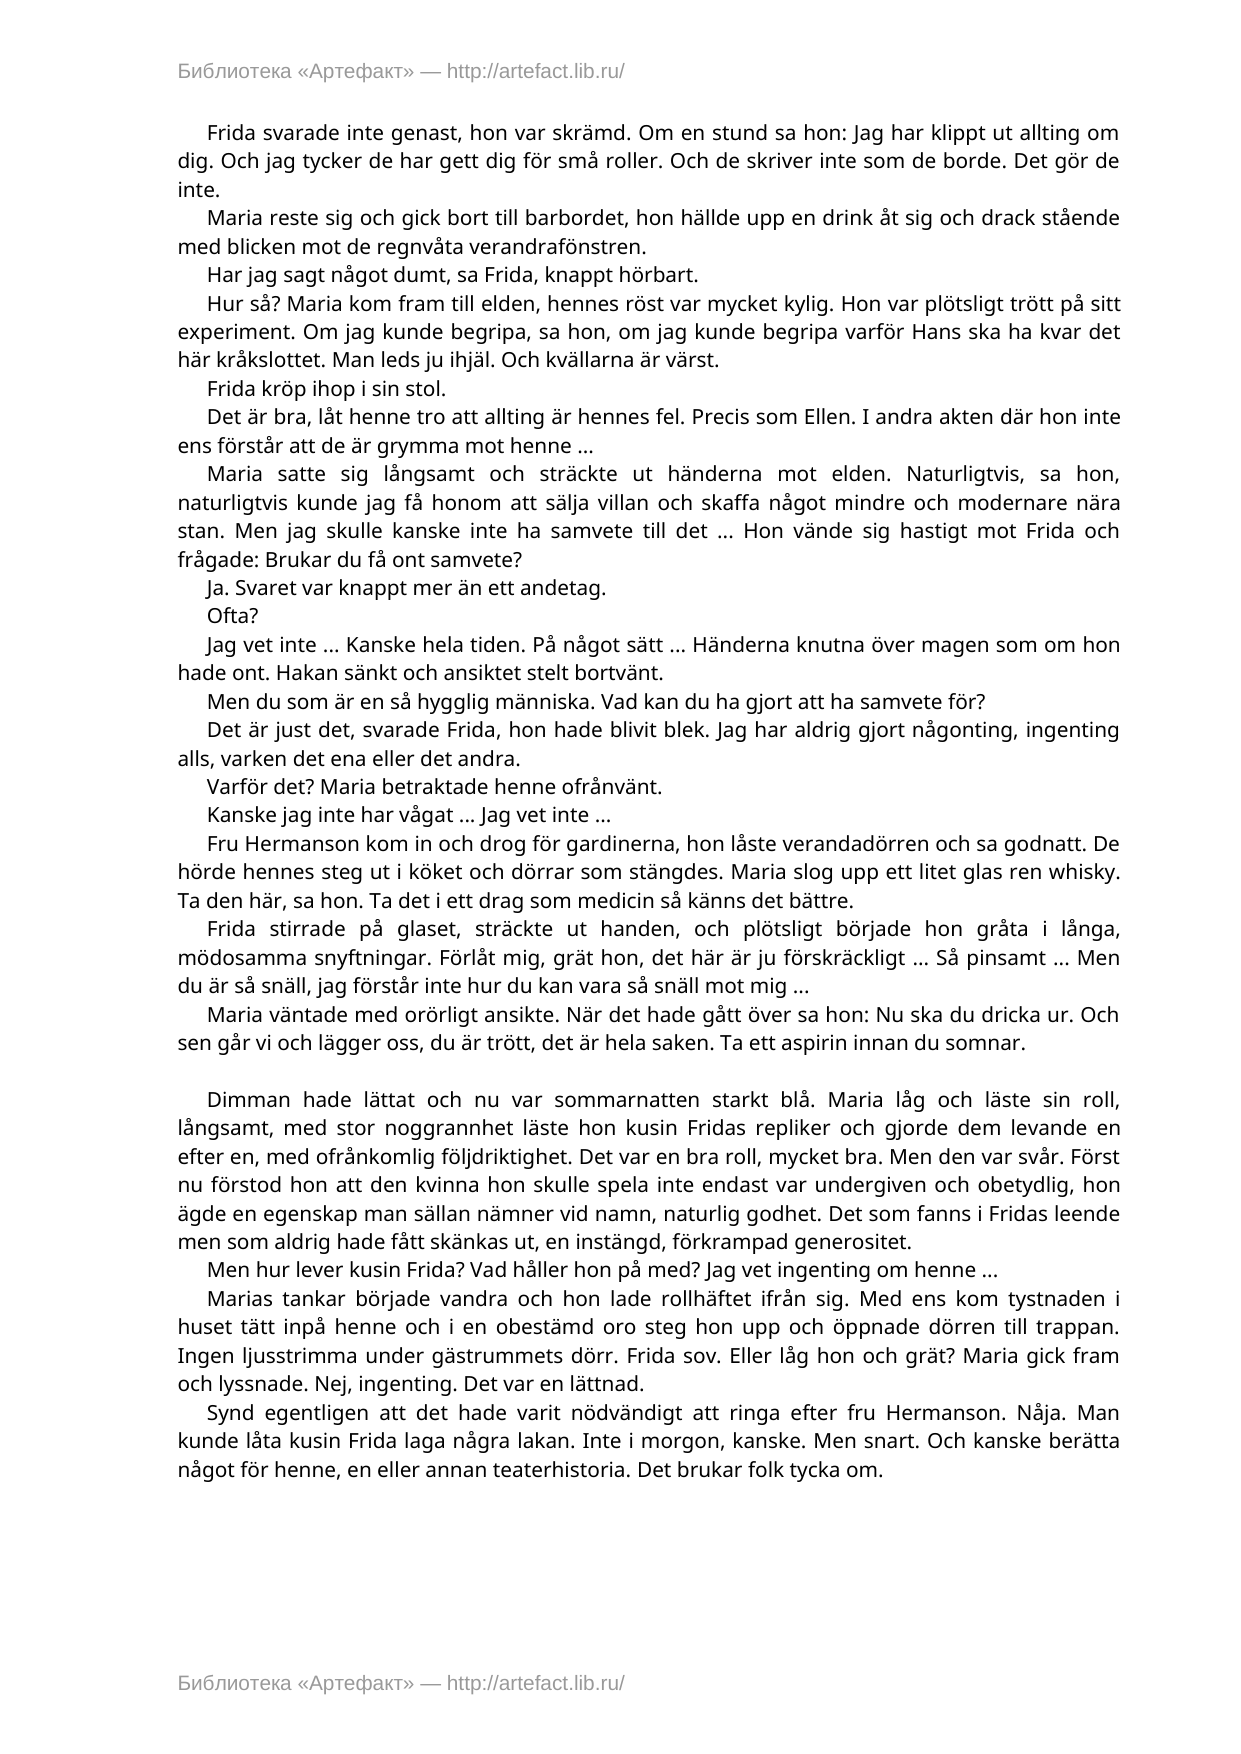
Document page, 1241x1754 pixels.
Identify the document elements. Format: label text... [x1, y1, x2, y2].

text Frida svarade inte genast, hon var skrämd. Om en stund sa hon: Jag har klippt ut allting om dig. Och jag tycker de har gett dig för små roller. Och de skriver inte som de borde. Det gör de inte. [177, 118, 1122, 203]
text Dimman hade lättat och nu var sommarnatten starkt blå. Maria låg och läste sin roll, långsamt, med stor noggrannhet läste hon kusin Fridas repliker och gjorde dem levande en efter en, med ofrånkomlig följdriktighet. Det var en bra roll, mycket bra. Men den var svår. Först nu förstod hon att den kvinna hon skulle spela inte endast var undergiven och obetydlig, hon ägde en egenskap man sällan nämner vid namn, naturlig godhet. Det som fanns i Fridas leende men som aldrig hade fått skänkas ut, en instängd, förkrampad generositet. [177, 1085, 1122, 1256]
text Marias tankar började vandra och hon lade rollhäftet ifrån sig. Med ens kom tystnaden i huset tätt inpå henne och i en obestämd oro steg hon upp och öppnade dörren till trappan. Ingen ljusstrimma under gästrummets dörr. Frida sov. Eller låg hon och grät? Maria gick fram och lyssnade. Nej, ingenting. Det var en lättnad. [177, 1284, 1122, 1398]
text Frida stirrade på glaset, sträckte ut handen, och plötsligt började hon gråta i långa, mödosamma snyftningar. Förlåt mig, grät hon, det här är ju förskräckligt ... Så pinsamt ... Men du är så snäll, jag förstår inte hur du kan vara så snäll mot mig ... [177, 914, 1122, 1000]
text Ja. Svaret var knappt mer än ett andetag. [177, 573, 1122, 602]
text Maria satte sig långsamt och sträckte ut händerna mot elden. Naturligtvis, sa hon, naturligtvis kunde jag få honom att sälja villan och skaffa något mindre och modernare nära stan. Men jag skulle kanske inte ha samvete till det ... Hon vände sig hastigt mot Frida och frågade: Brukar du få ont samvete? [177, 459, 1122, 573]
text Det är bra, låt henne tro att allting är hennes fel. Precis som Ellen. I andra akten där hon inte ens förstår att de är grymma mot henne ... [177, 402, 1122, 459]
text Det är just det, svarade Frida, hon hade blivit blek. Jag har aldrig gjort någonting, ingenting alls, varken det ena eller det andra. [177, 715, 1122, 772]
text Hur så? Maria kom fram till elden, hennes röst var mycket kylig. Hon var plötsligt trött på sitt experiment. Om jag kunde begripa, sa hon, om jag kunde begripa varför Hans ska ha kvar det här kråkslottet. Man leds ju ihjäl. Och kvällarna är värst. [177, 289, 1122, 374]
text Varför det? Maria betraktade henne ofrånvänt. [177, 772, 1122, 801]
text Kanske jag inte har vågat ... Jag vet inte ... [177, 801, 1122, 829]
text Men hur lever kusin Frida? Vad håller hon på med? Jag vet ingenting om henne ... [177, 1256, 1122, 1284]
text Maria väntade med orörligt ansikte. När det hade gått över sa hon: Nu ska du dricka ur. Och sen går vi och lägger oss, du är trött, det är hela saken. Ta ett aspirin innan du somnar. [177, 1000, 1122, 1057]
text Synd egentligen att det hade varit nödvändigt att ringa efter fru Hermanson. Nåja. Man kunde låta kusin Frida laga några lakan. Inte i morgon, kanske. Men snart. Och kanske berätta något för henne, en eller annan teaterhistoria. Det brukar folk tycka om. [177, 1398, 1122, 1483]
text Har jag sagt något dumt, sa Frida, knappt hörbart. [177, 260, 1122, 289]
text Fru Hermanson kom in och drog för gardinerna, hon låste verandadörren och sa godnatt. De hörde hennes steg ut i köket och dörrar som stängdes. Maria slog upp ett litet glas ren whisky. Ta den här, sa hon. Ta det i ett drag som medicin så känns det bättre. [177, 829, 1122, 914]
text Ofta? [177, 602, 1122, 630]
text Maria reste sig och gick bort till barbordet, hon hällde upp en drink åt sig och drack stående med blicken mot de regnvåta verandrafönstren. [177, 203, 1122, 260]
text Jag vet inte ... Kanske hela tiden. På något sätt ... Händerna knutna över magen som om hon hade ont. Hakan sänkt och ansiktet stelt bortvänt. [177, 630, 1122, 687]
text Frida kröp ihop i sin stol. [177, 374, 1122, 402]
text Men du som är en så hygglig människa. Vad kan du ha gjort att ha samvete för? [177, 687, 1122, 715]
